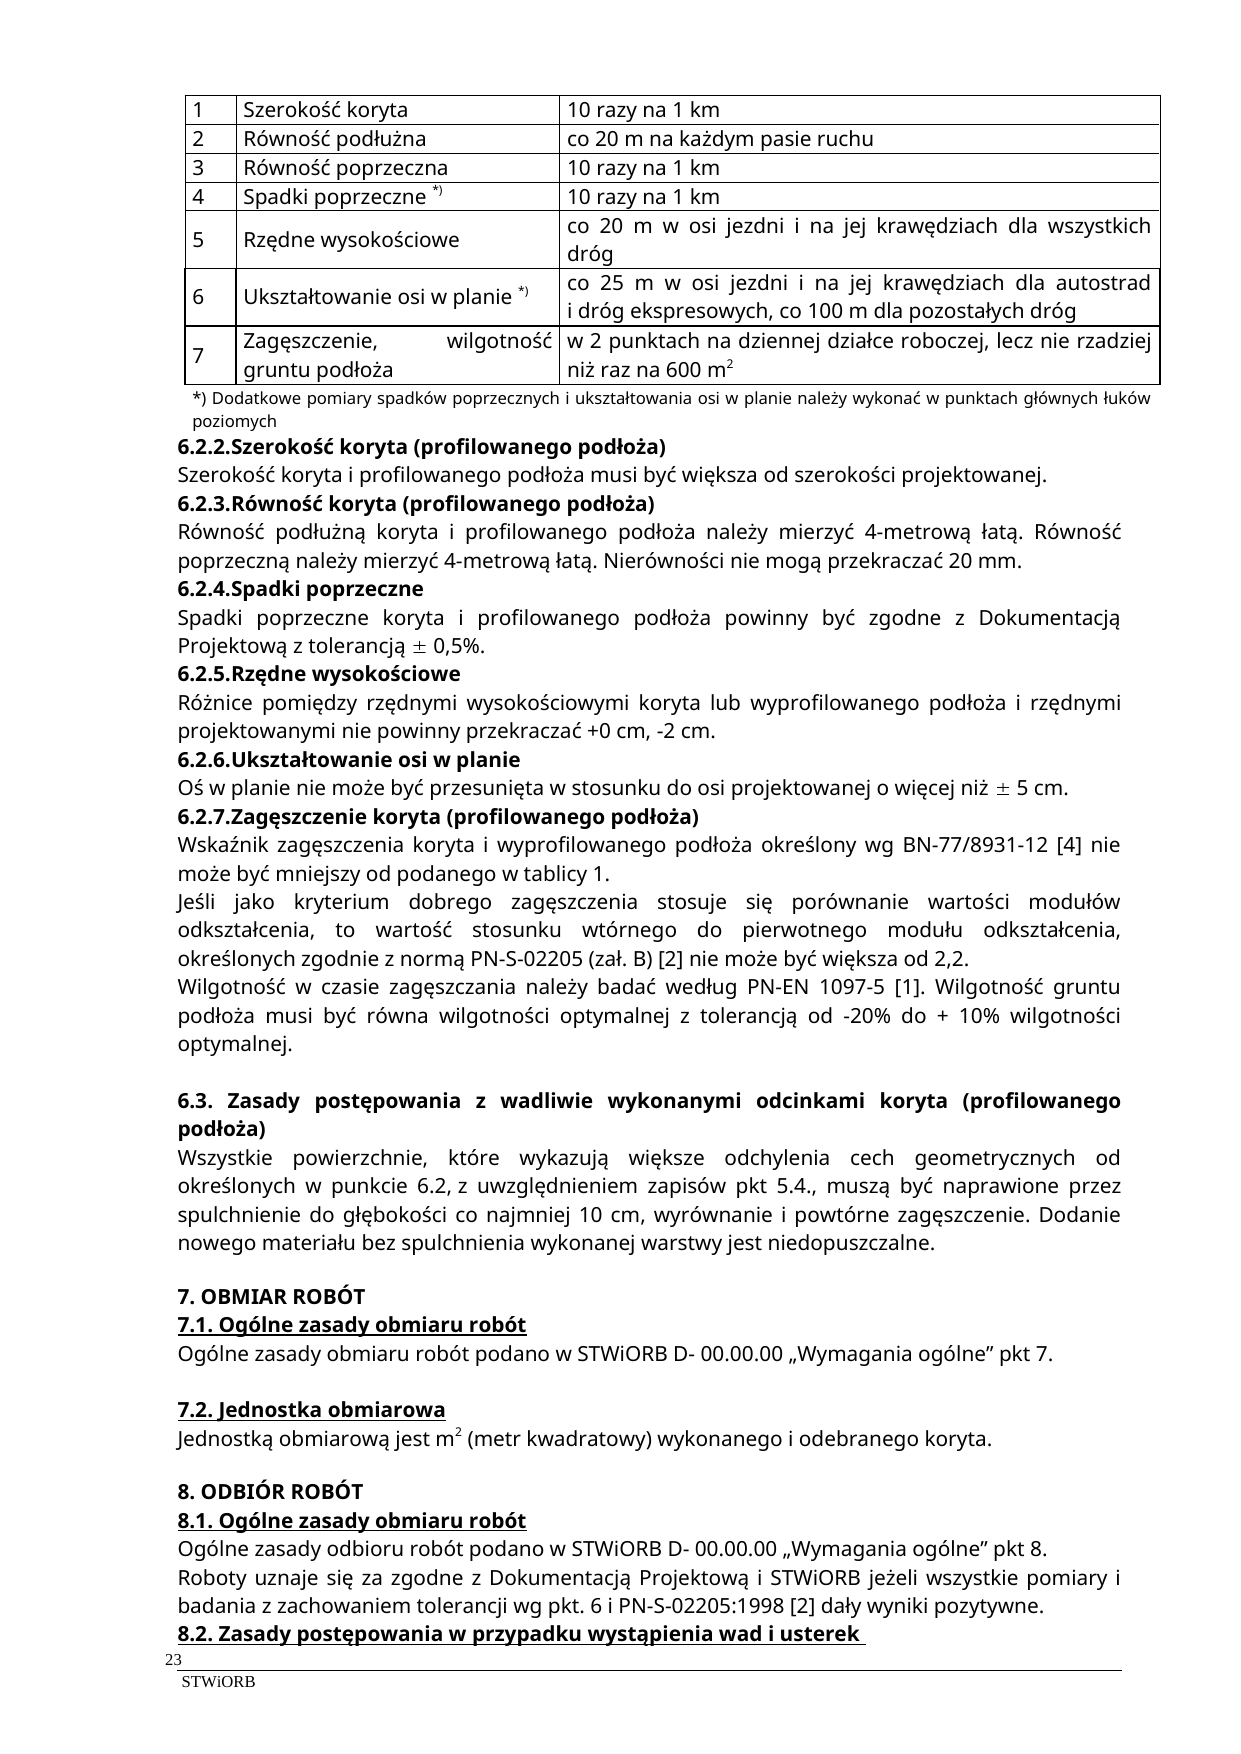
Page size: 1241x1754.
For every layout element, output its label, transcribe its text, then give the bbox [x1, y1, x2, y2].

text Jeśli jako kryterium dobrego zagęszczenia stosuje się porównanie wartości modułów odkształcenia, to wartość stosunku wtórnego do pierwotnego modułu odkształcenia, określonych zgodnie z normą PN-S-02205 (zał. B) [2] nie może być większa od 2,2. [177, 887, 1122, 972]
table_cell Spadki poprzeczne *) [237, 183, 559, 210]
table_cell w 2 punktach na dziennej działce roboczej, lecz nie rzadziej niż raz na 600 m2 [560, 327, 1159, 383]
text Szerokość koryta i profilowanego podłoża musi być większa od szerokości projektowanej. [177, 461, 1122, 489]
text 6.2.2.Szerokość koryta (profilowanego podłoża) [177, 432, 1122, 461]
table_cell co 20 m na każdym pasie ruchu [560, 124, 1160, 152]
text Spadki poprzeczne koryta i profilowanego podłoża powinny być zgodne z Dokumentacją Projektową z tolerancją 0,5%. [177, 603, 1122, 659]
table_cell 2 [186, 125, 236, 152]
text Różnice pomiędzy rzędnymi wysokościowymi koryta lub wyprofilowanego podłoża i rzędnymi projektowanymi nie powinny przekraczać +0 cm, -2 cm. [177, 688, 1122, 745]
table_cell 7 [186, 327, 235, 383]
text 6.2.4.Spadki poprzeczne [177, 574, 1122, 603]
text 8.1. Ogólne zasady obmiaru robót [177, 1506, 1122, 1534]
text 6.2.6.Ukształtowanie osi w planie [177, 745, 1122, 773]
text Ogólne zasady obmiaru robót podano w STWiORB D- 00.00.00 „Wymagania ogólne” pkt 7. [177, 1339, 1122, 1367]
table_cell Rzędne wysokościowe [237, 211, 559, 268]
table_cell co 25 m w osi jezdni i na jej krawędziach dla autostrad i dróg ekspresowych, co 100 m dla pozostałych dróg [560, 269, 1159, 325]
text 7.1. Ogólne zasady obmiaru robót [177, 1310, 1122, 1339]
text Wskaźnik zagęszczenia koryta i wyprofilowanego podłoża określony wg BN-77/8931-12 [4] nie może być mniejszy od podanego w tablicy 1. [177, 830, 1122, 887]
text Wszystkie powierzchnie, które wykazują większe odchylenia cech geometrycznych od określonych w punkcie 6.2, z uwzględnieniem zapisów pkt 5.4., muszą być naprawione przez spulchnienie do głębokości co najmniej 10 cm, wyrównanie i powtórne zagęszczenie. Dodanie nowego materiału bez spulchnienia wykonanej warstwy jest niedopuszczalne. [177, 1143, 1122, 1257]
text Ogólne zasady odbioru robót podano w STWiORB D- 00.00.00 „Wymagania ogólne” pkt 8. [177, 1534, 1122, 1563]
text Oś w planie nie może być przesunięta w stosunku do osi projektowanej o więcej niż 5 cm. [177, 773, 1122, 802]
text Roboty uznaje się za zgodne z Dokumentacją Projektową i STWiORB jeżeli wszystkie pomiary i badania z zachowaniem tolerancji wg pkt. 6 i PN-S-02205:1998 [2] dały wyniki pozytywne. [177, 1563, 1122, 1619]
text Wilgotność w czasie zagęszczania należy badać według PN-EN 1097-5 [1]. Wilgotność gruntu podłoża musi być równa wilgotności optymalnej z tolerancją od -20% do + 10% wilgotności optymalnej. [177, 972, 1122, 1058]
text 6.2.3.Równość koryta (profilowanego podłoża) [177, 489, 1122, 517]
text 7.2. Jednostka obmiarowa [177, 1396, 1122, 1424]
text Równość podłużną koryta i profilowanego podłoża należy mierzyć 4-metrową łatą. Równość poprzeczną należy mierzyć 4-metrową łatą. Nierówności nie mogą przekraczać 20 mm. [177, 517, 1122, 574]
table_cell Szerokość koryta [237, 96, 559, 123]
text 6.3. Zasady postępowania z wadliwie wykonanymi odcinkami koryta (profilowanego podłoża) [177, 1086, 1122, 1143]
text 7. OBMIAR ROBÓT [177, 1282, 1122, 1310]
table_cell Zagęszczenie, wilgotność gruntu podłoża [237, 327, 559, 383]
table_cell 3 [186, 154, 236, 181]
table_cell Ukształtowanie osi w planie *) [237, 269, 559, 325]
table_cell *) Dodatkowe pomiary spadków poprzecznych i ukształtowania osi w planie należy wykonać w punktach głównych łuków poziomych [185, 385, 1160, 432]
table_cell 5 [186, 211, 236, 268]
text 6.2.7.Zagęszczenie koryta (profilowanego podłoża) [177, 802, 1122, 830]
table_cell Równość podłużna [237, 125, 559, 152]
text 6.2.5.Rzędne wysokościowe [177, 659, 1122, 688]
table_cell 1 [186, 96, 236, 123]
text 8.2. Zasady postępowania w przypadku wystąpienia wad i usterek [177, 1619, 1122, 1648]
table_cell 10 razy na 1 km [560, 181, 1160, 210]
table_cell 6 [186, 269, 235, 325]
table_cell co 20 m w osi jezdni i na jej krawędziach dla wszystkich dróg [560, 210, 1160, 268]
table_cell 4 [186, 183, 236, 210]
text 8. ODBIÓR ROBÓT [177, 1477, 1122, 1506]
table_cell 10 razy na 1 km [560, 96, 1160, 123]
table_cell Równość poprzeczna [237, 154, 559, 181]
text Jednostką obmiarową jest m2 (metr kwadratowy) wykonanego i odebranego koryta. [177, 1424, 1122, 1452]
table_cell 10 razy na 1 km [560, 153, 1160, 181]
